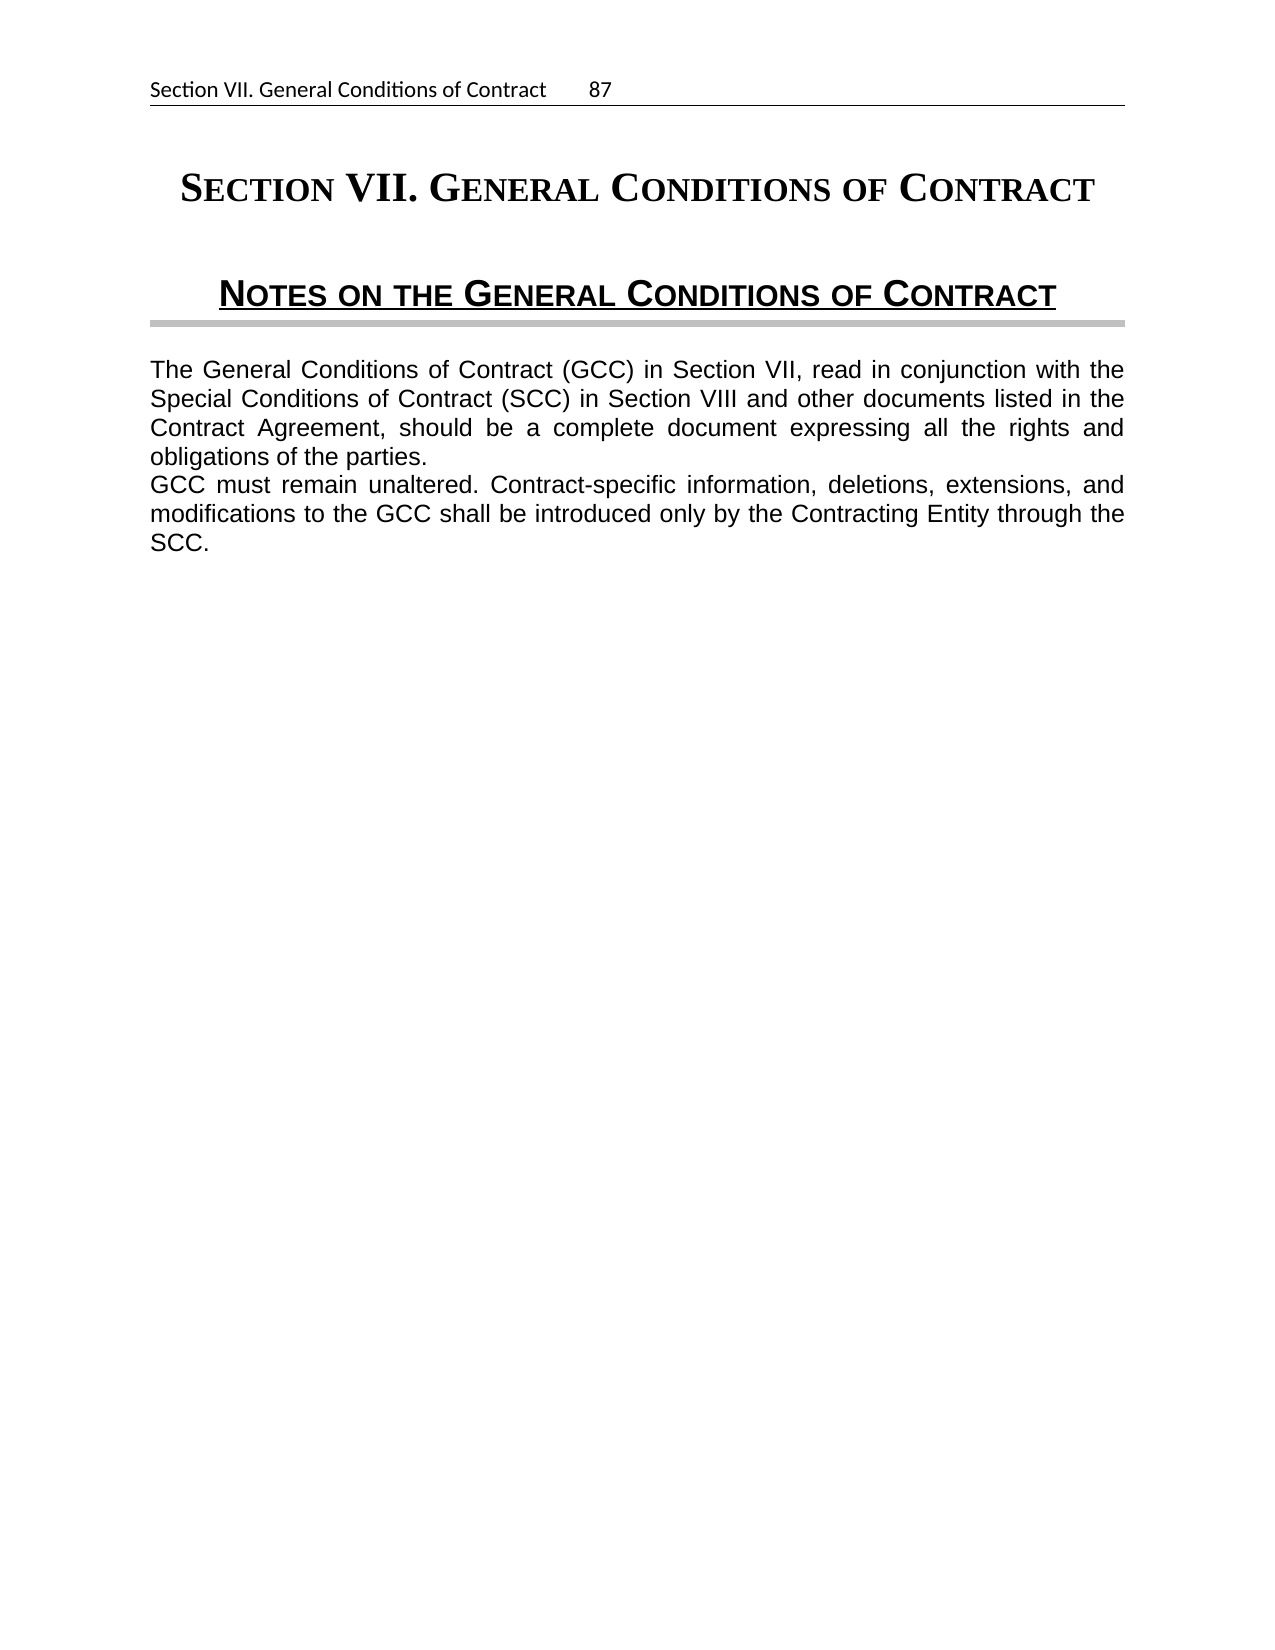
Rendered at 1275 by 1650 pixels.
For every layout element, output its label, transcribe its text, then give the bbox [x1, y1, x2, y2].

subtitle Section VII. General Conditions of Contract [150, 162, 1125, 210]
text The General Conditions of Contract (GCC) in Section VII, read in conjunction with the Special Conditions of Contract (SCC) in Section VIII and other documents listed in the Contract Agreement, should be a complete document expressing all the rights and obligations of the parties. [150, 355, 1126, 470]
subtitle Notes on the General Conditions of Contract [150, 271, 1125, 320]
text GCC must remain unaltered. Contract-specific information, deletions, extensions, and modifications to the GCC shall be introduced only by the Contracting Entity through the SCC. [150, 470, 1126, 557]
